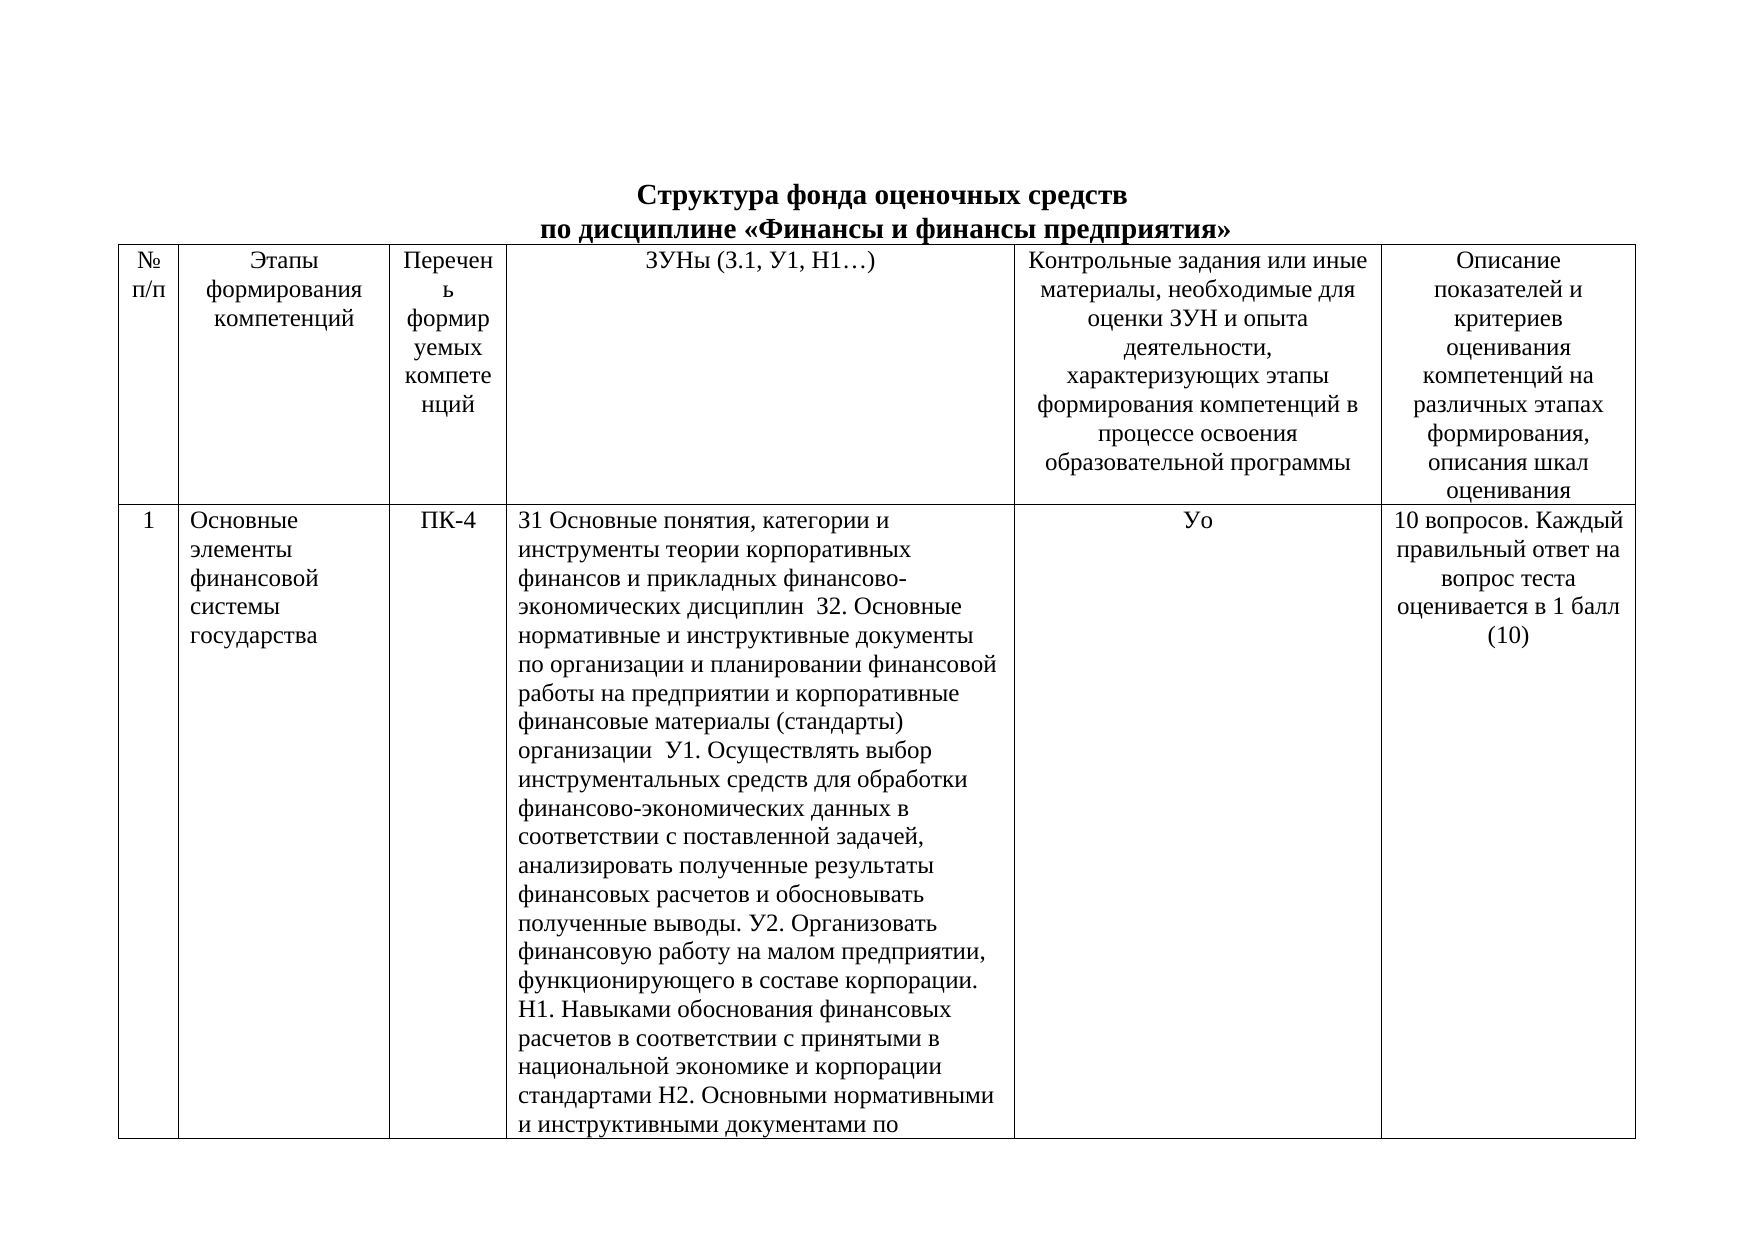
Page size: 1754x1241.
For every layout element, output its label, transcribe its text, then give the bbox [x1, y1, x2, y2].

text Структура фонда оценочных средств [128, 177, 1636, 211]
table_header Этапы формирования компетенций [179, 245, 389, 504]
table_cell Основные элементы финансовой системы государства [179, 505, 389, 1138]
table_header Перечень формируемых компетенций [390, 245, 506, 504]
table_header ЗУНы (З.1, У1, Н1…) [507, 245, 1014, 504]
table_cell Уо [1015, 505, 1381, 1138]
table_cell ПК-4 [390, 505, 506, 1138]
table_header № п/п [119, 245, 178, 504]
table_header Контрольные задания или иные материалы, необходимые для оценки ЗУН и опыта деятельности, характеризующих этапы формирования компетенций в процессе освоения образовательной программы [1015, 245, 1381, 504]
text по дисциплине «Финансы и финансы предприятия» [128, 211, 1636, 244]
table_cell 1 [119, 505, 178, 1138]
table_header Описание показателей и критериев оценивания компетенций на различных этапах формирования, описания шкал оценивания [1382, 245, 1635, 504]
table_cell З1 Основные понятия, категории и инструменты теории корпоративных финансов и прикладных финансово-экономических дисциплин З2. Основные нормативные и инструктивные документы по организации и планировании финансовой работы на предприятии и корпоративные финансовые материалы (стандарты) организации У1. Осуществлять выбор инструментальных средств для обработки финансово-экономических данных в соответствии с поставленной задачей, анализировать полученные результаты финансовых расчетов и обосновывать полученные выводы. У2. Организовать финансовую работу на малом предприятии, функционирующего в составе корпорации. Н1. Навыками обоснования финансовых расчетов в соответствии с принятыми в национальной экономике и корпорации стандартами Н2. Основными нормативными и инструктивными документами по организации и планированию финансовой работы на предприятии и корпоративными финансовыми материалами (стандартами) организации [507, 505, 1014, 1138]
table_cell 10 вопросов. Каждый правильный ответ на вопрос теста оценивается в 1 балл (10) [1382, 505, 1635, 1138]
